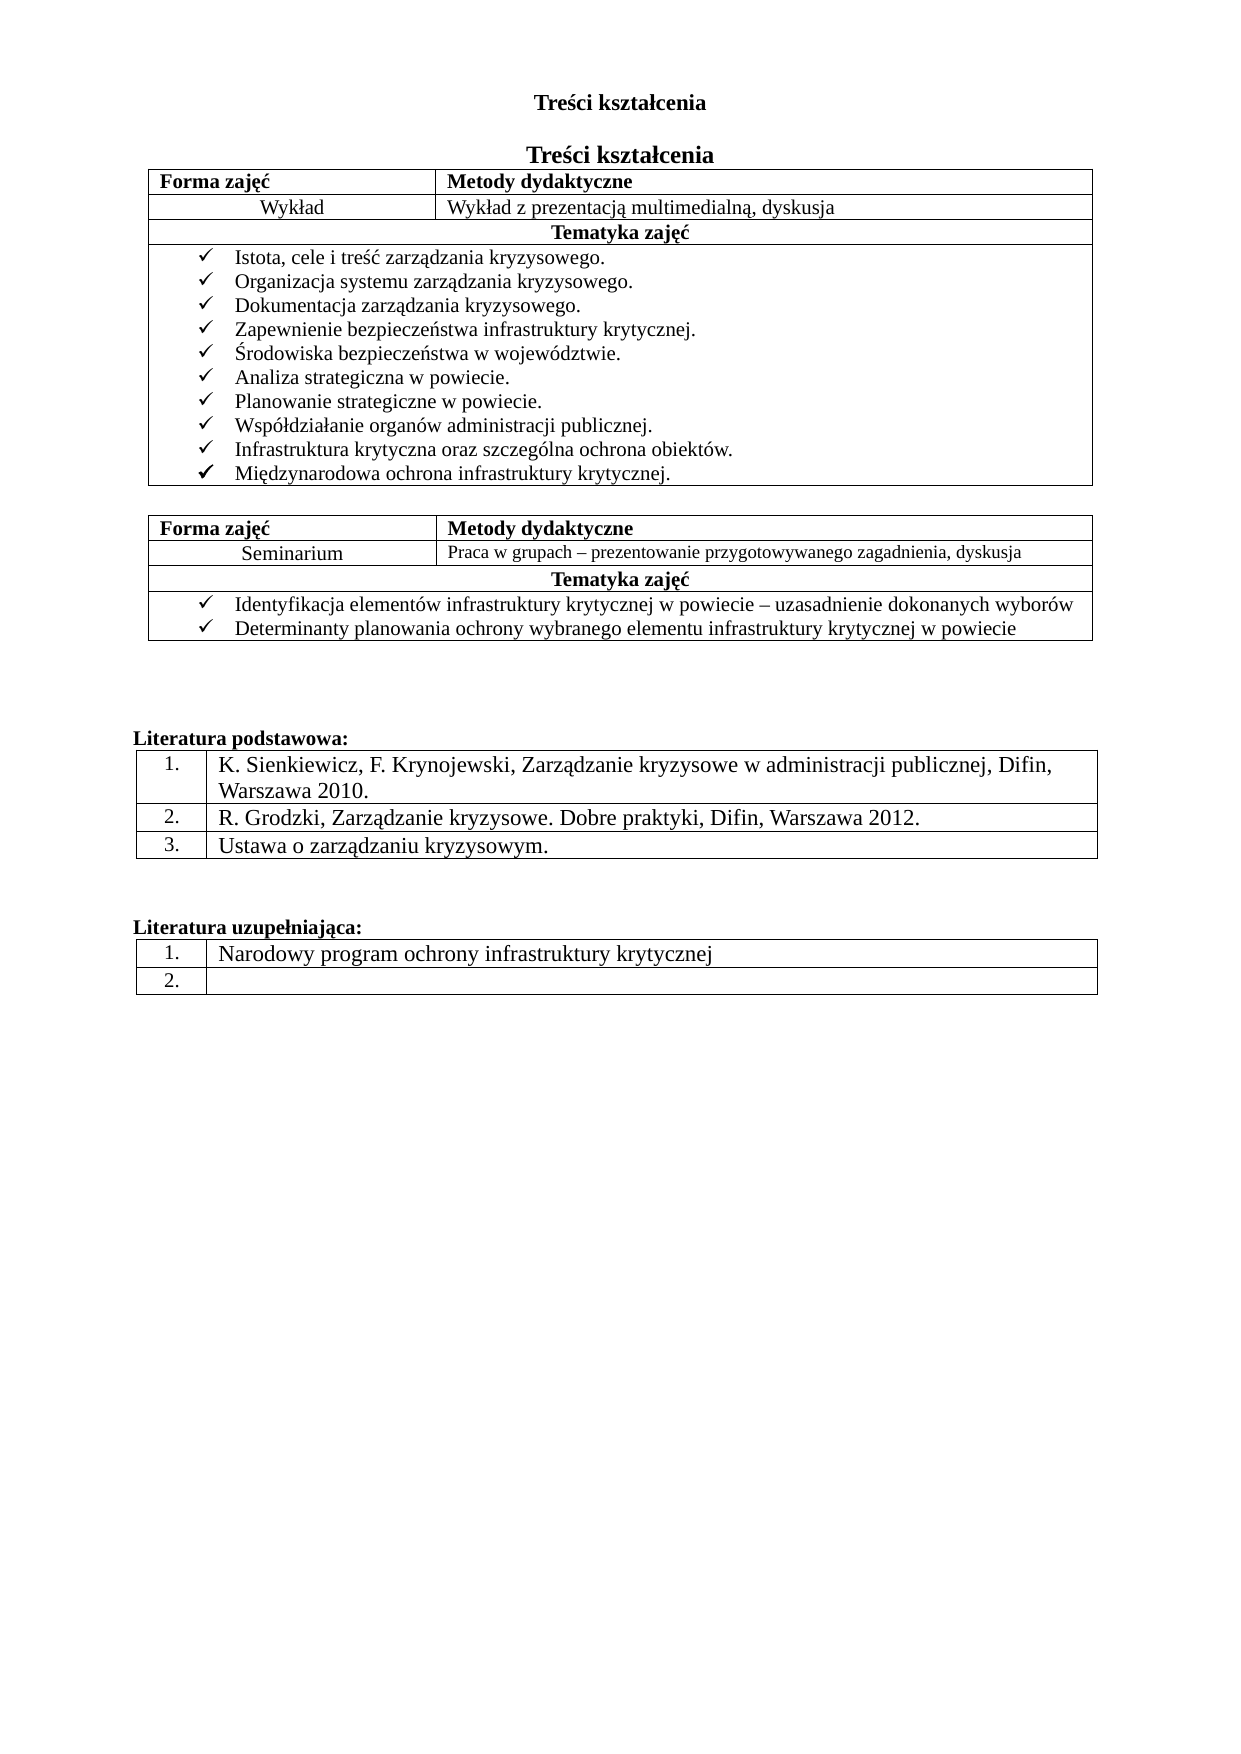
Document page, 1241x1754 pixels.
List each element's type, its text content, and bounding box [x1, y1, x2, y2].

table_header 1. [137, 751, 206, 803]
table_header Narodowy program ochrony infrastruktury krytycznej [207, 940, 1097, 967]
table_header 1. [137, 940, 206, 967]
table_cell Praca w grupach – prezentowanie przygotowywanego zagadnienia, dyskusja [437, 541, 1092, 565]
table_cell Ustawa o zarządzaniu kryzysowym. [207, 832, 1097, 858]
table_cell 3. [137, 832, 206, 858]
table_cell 2. [137, 968, 206, 994]
table_cell R. Grodzki, Zarządzanie kryzysowe. Dobre praktyki, Difin, Warszawa 2012. [207, 804, 1097, 831]
table_cell Istota, cele i treść zarządzania kryzysowego. Organizacja systemu zarządzania kryzysowego. Dokumentacja zarządzania kryzysowego. Zapewnienie bezpieczeństwa infrastruktury krytycznej. Środowiska bezpieczeństwa w województwie. Analiza strategiczna w powiecie. Planowanie strategiczne w powiecie. Współdziałanie organów administracji publicznej. Infrastruktura krytyczna oraz szczególna ochrona obiektów. Międzynarodowa ochrona infrastruktury krytycznej. [149, 245, 1092, 485]
table_header K. Sienkiewicz, F. Krynojewski, Zarządzanie kryzysowe w administracji publicznej, Difin, Warszawa 2010. [207, 751, 1097, 803]
table_cell Tematyka zajęć [149, 566, 1092, 591]
table_cell [207, 968, 1097, 994]
table_header Forma zajęć [149, 170, 435, 193]
table_header Metody dydaktyczne [436, 170, 1092, 193]
table_header Forma zajęć [149, 516, 436, 540]
table_cell Wykład [149, 195, 435, 219]
text Literatura uzupełniająca: [133, 915, 1092, 939]
table_cell Tematyka zajęć [149, 220, 1092, 244]
table_cell 2. [137, 804, 206, 831]
table_header Metody dydaktyczne [437, 516, 1092, 540]
table_cell Seminarium [149, 541, 436, 565]
table_cell Identyfikacja elementów infrastruktury krytycznej w powiecie – uzasadnienie dokonanych wyborów Determinanty planowania ochrony wybranego elementu infrastruktury krytycznej w powiecie [149, 592, 1092, 640]
text Treści kształcenia [148, 89, 1092, 115]
text Treści kształcenia [148, 140, 1092, 168]
table_cell Wykład z prezentacją multimedialną, dyskusja [436, 195, 1092, 219]
text Literatura podstawowa: [133, 726, 1092, 749]
